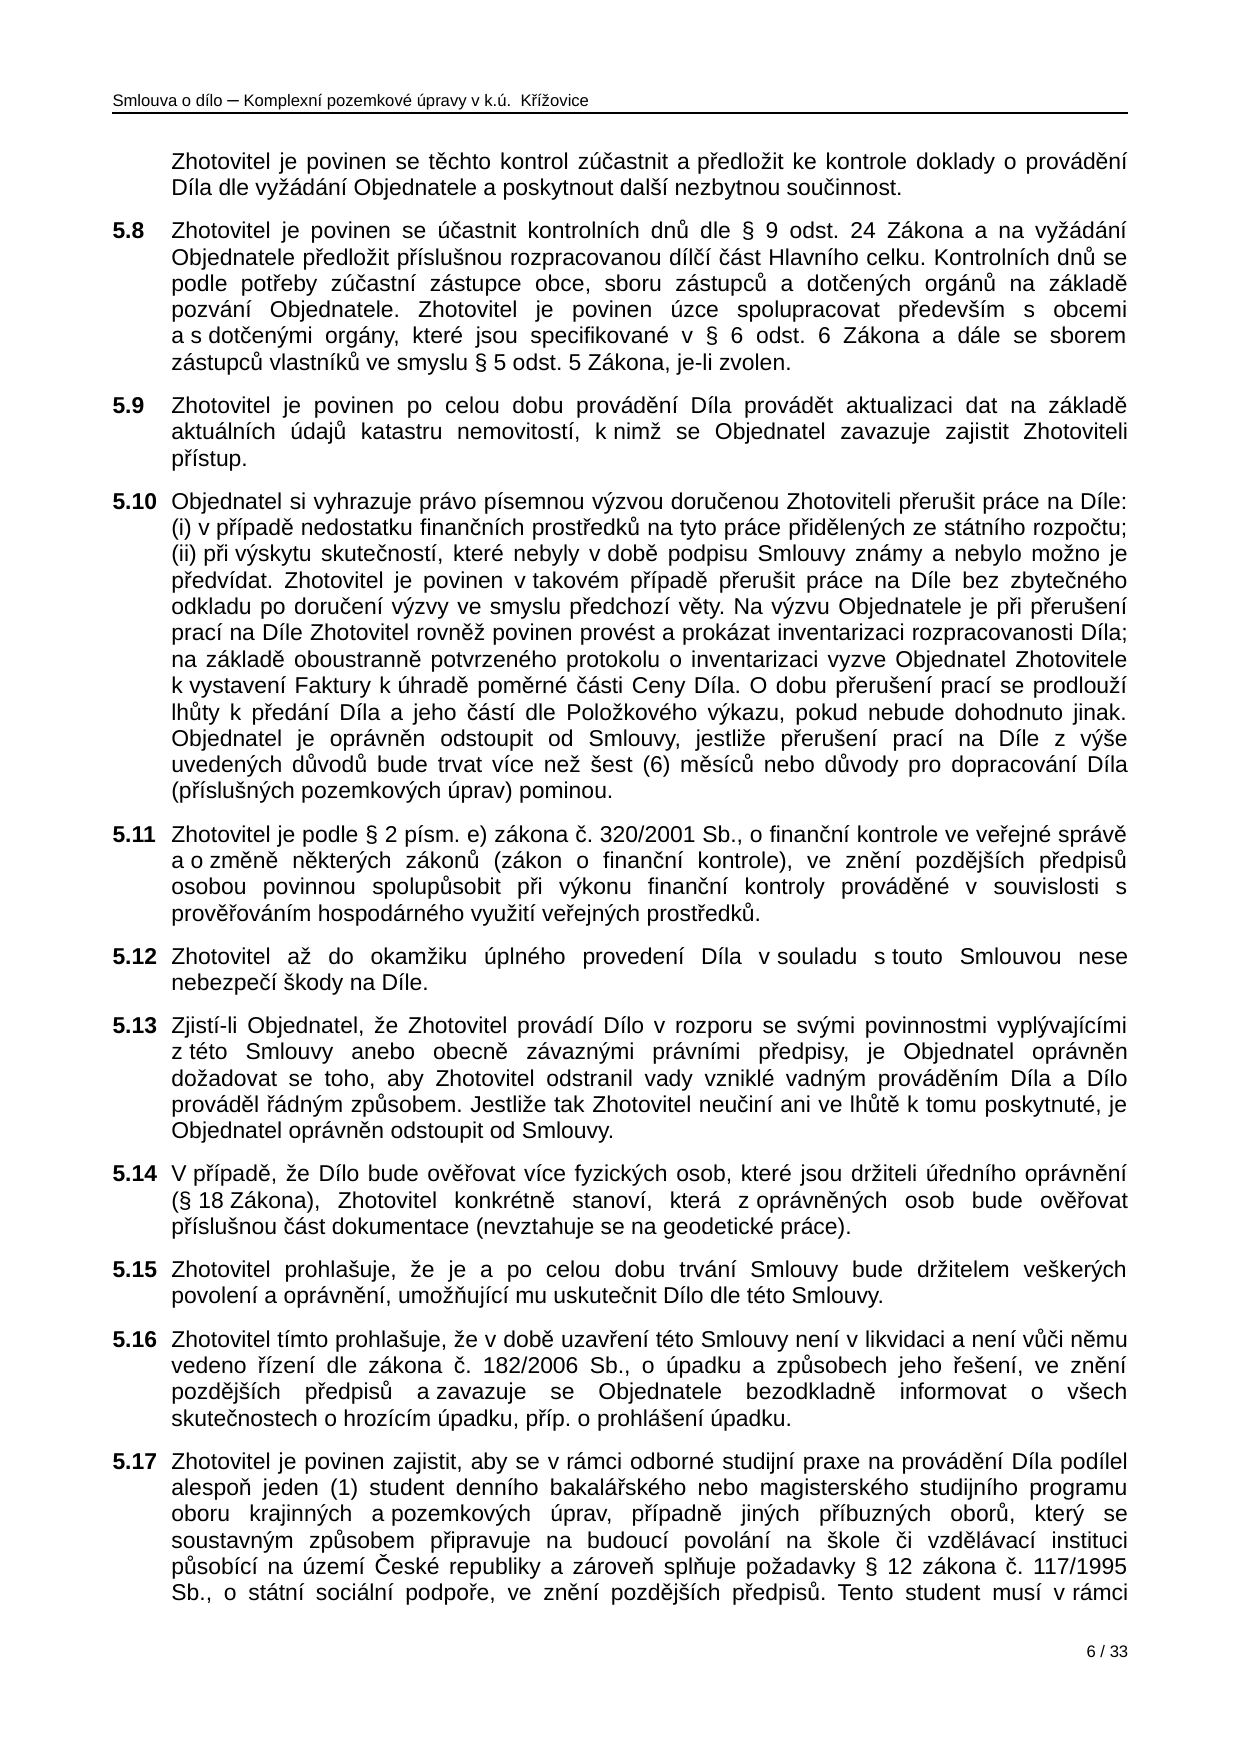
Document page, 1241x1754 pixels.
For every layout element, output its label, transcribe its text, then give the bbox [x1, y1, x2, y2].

text Objednatel si vyhrazuje právo písemnou výzvou doručenou Zhotoviteli přerušit práce na Díle: (i) v případě nedostatku finančních prostředků na tyto práce přidělených ze státního rozpočtu; (ii) při výskytu skutečností, které nebyly v době podpisu Smlouvy známy a nebylo možno je předvídat. Zhotovitel je povinen v takovém případě přerušit práce na Díle bez zbytečného odkladu po doručení výzvy ve smyslu předchozí věty. Na výzvu Objednatele je při přerušení prací na Díle Zhotovitel rovněž povinen provést a prokázat inventarizaci rozpracovanosti Díla; na základě oboustranně potvrzeného protokolu o inventarizaci vyzve Objednatel Zhotovitele k vystavení Faktury k úhradě poměrné části Ceny Díla. O dobu přerušení prací se prodlouží lhůty k předání Díla a jeho částí dle Položkového výkazu, pokud nebude dohodnuto jinak. Objednatel je oprávněn odstoupit od Smlouvy, jestliže přerušení prací na Díle z výše uvedených důvodů bude trvat více než šest (6) měsíců nebo důvody pro dopracování Díla (příslušných pozemkových úprav) pominou. [112, 488, 1128, 804]
text V případě, že Dílo bude ověřovat více fyzických osob, které jsou držiteli úředního oprávnění (§ 18 Zákona), Zhotovitel konkrétně stanoví, která z oprávněných osob bude ověřovat příslušnou část dokumentace (nevztahuje se na geodetické práce). [112, 1160, 1128, 1239]
text Zhotovitel je povinen se účastnit kontrolních dnů dle § 9 odst. 24 Zákona a na vyžádání Objednatele předložit příslušnou rozpracovanou dílčí část Hlavního celku. Kontrolních dnů se podle potřeby zúčastní zástupce obce, sboru zástupců a dotčených orgánů na základě pozvání Objednatele. Zhotovitel je povinen úzce spolupracovat především s obcemi a s dotčenými orgány, které jsou specifikované v § 6 odst. 6 Zákona a dále se sborem zástupců vlastníků ve smyslu § 5 odst. 5 Zákona, je-li zvolen. [112, 217, 1128, 375]
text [112, 148, 1128, 200]
text Zhotovitel až do okamžiku úplného provedení Díla v souladu s touto Smlouvou nese nebezpečí škody na Díle. [112, 943, 1128, 995]
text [112, 1448, 1128, 1606]
text Zjistí-li Objednatel, že Zhotovitel provádí Dílo v rozporu se svými povinnostmi vyplývajícími z této Smlouvy anebo obecně závaznými právními předpisy, je Objednatel oprávněn dožadovat se toho, aby Zhotovitel odstranil vady vzniklé vadným prováděním Díla a Dílo prováděl řádným způsobem. Jestliže tak Zhotovitel neučiní ani ve lhůtě k tomu poskytnuté, je Objednatel oprávněn odstoupit od Smlouvy. [112, 1012, 1128, 1144]
text Zhotovitel je povinen po celou dobu provádění Díla provádět aktualizaci dat na základě aktuálních údajů katastru nemovitostí, k nimž se Objednatel zavazuje zajistit Zhotoviteli přístup. [112, 392, 1128, 471]
text Zhotovitel tímto prohlašuje, že v době uzavření této Smlouvy není v likvidaci a není vůči němu vedeno řízení dle zákona č. 182/2006 Sb., o úpadku a způsobech jeho řešení, ve znění pozdějších předpisů a zavazuje se Objednatele bezodkladně informovat o všech skutečnostech o hrozícím úpadku, příp. o prohlášení úpadku. [112, 1326, 1128, 1431]
text Zhotovitel je podle § 2 písm. e) zákona č. 320/2001 Sb., o finanční kontrole ve veřejné správě a o změně některých zákonů (zákon o finanční kontrole), ve znění pozdějších předpisů osobou povinnou spolupůsobit při výkonu finanční kontroly prováděné v souvislosti s prověřováním hospodárného využití veřejných prostředků. [112, 821, 1128, 926]
text Zhotovitel prohlašuje, že je a po celou dobu trvání Smlouvy bude držitelem veškerých povolení a oprávnění, umožňující mu uskutečnit Dílo dle této Smlouvy. [112, 1256, 1128, 1309]
